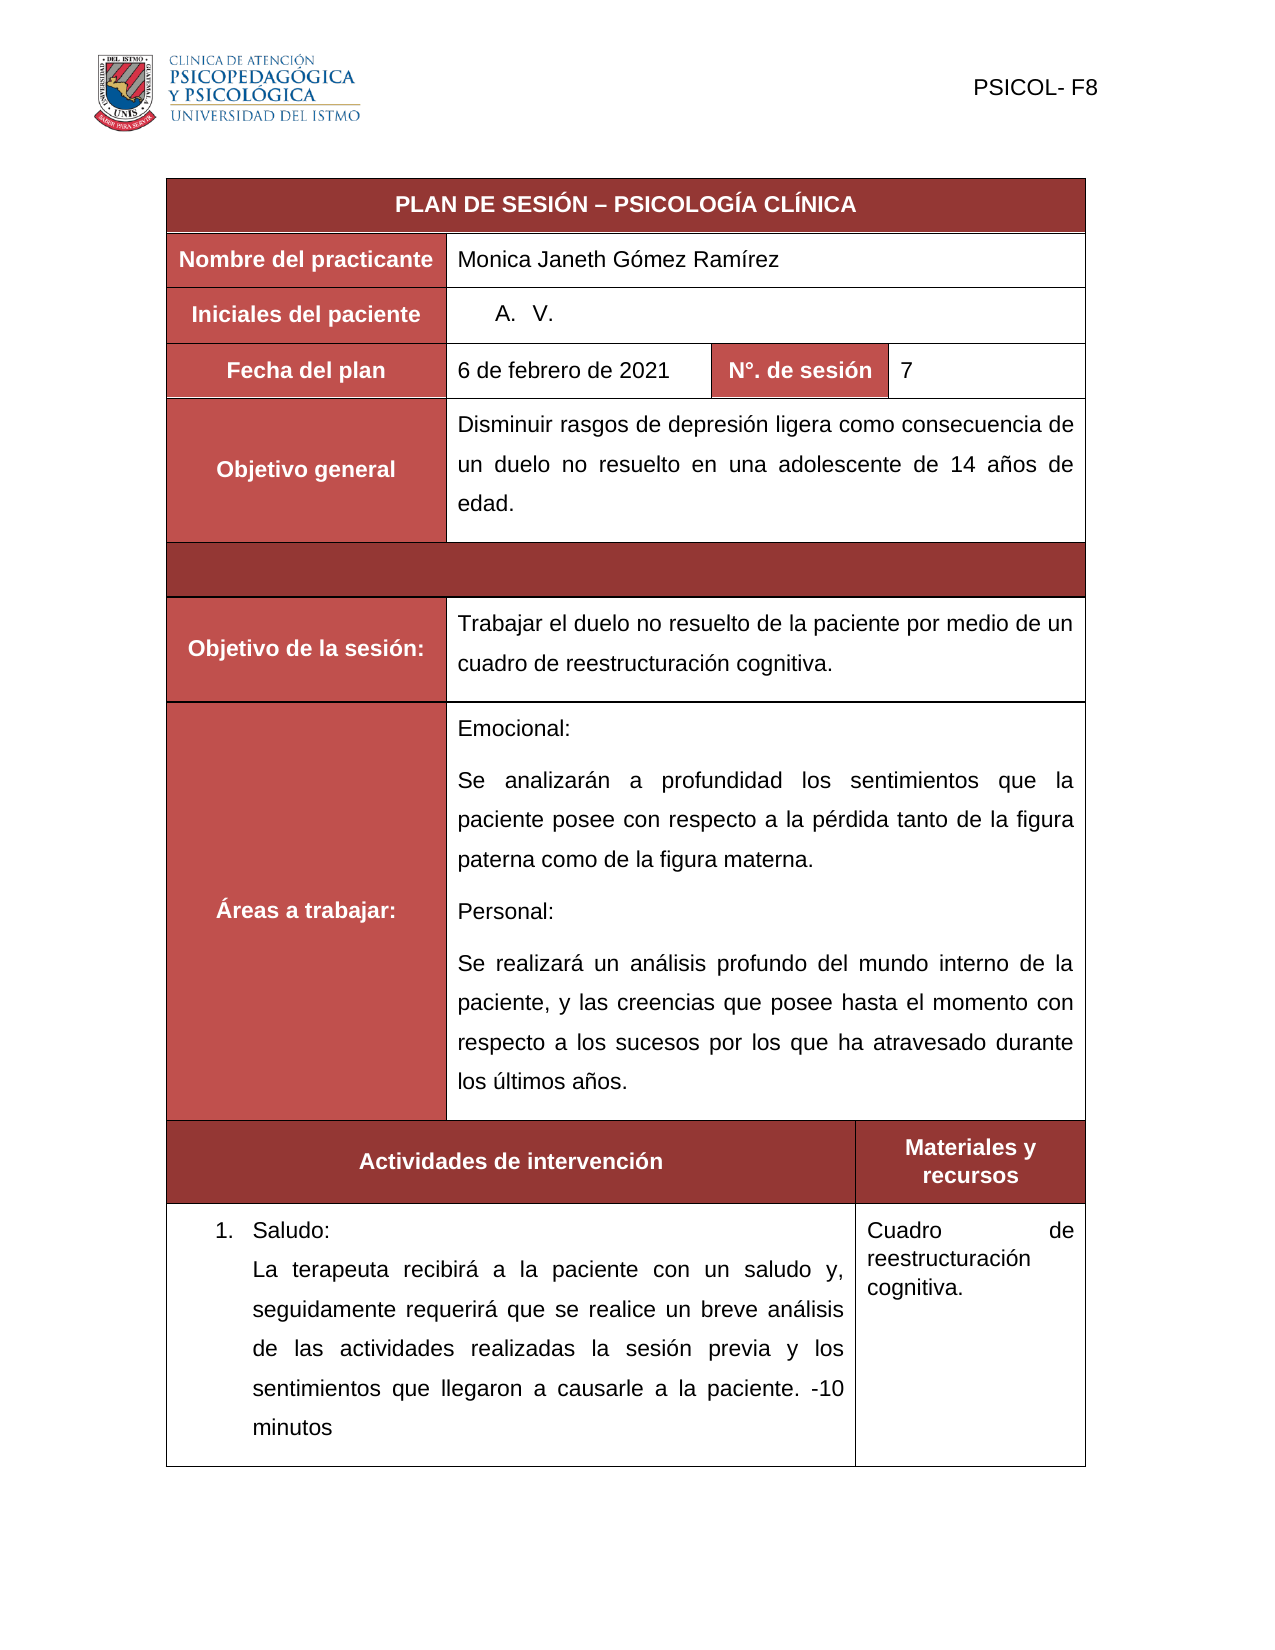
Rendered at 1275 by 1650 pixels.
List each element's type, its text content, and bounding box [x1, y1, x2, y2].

table_cell Áreas a trabajar: [167, 703, 446, 1120]
table_cell [167, 543, 1085, 596]
table_header PLAN DE SESIÓN – PSICOLOGÍA CLÍNICA [167, 179, 1085, 232]
table_cell Actividades de intervención [167, 1121, 855, 1203]
table_cell 6 de febrero de 2021 [447, 344, 711, 397]
table_cell 7 [889, 344, 1085, 397]
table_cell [167, 1204, 855, 1466]
table_cell N°. de sesión [712, 344, 888, 397]
table_cell Materiales y recursos [856, 1121, 1085, 1203]
table_cell Objetivo general [167, 399, 446, 542]
table_cell Nombre del practicante [167, 234, 446, 287]
picture [42, 25, 422, 166]
table_cell Disminuir rasgos de depresión ligera como consecuencia de un duelo no resuelto en una adolescente de 14 años de edad. [447, 399, 1085, 542]
table_cell Emocional: Se analizarán a profundidad los sentimientos que la paciente posee con respecto a la pérdida tanto de la figura paterna como de la figura materna. Personal: Se realizará un análisis profundo del mundo interno de la paciente, y las creencias que posee hasta el momento con respecto a los sucesos por los que ha atravesado durante los últimos años. [447, 703, 1085, 1120]
table_cell Iniciales del paciente [167, 288, 446, 343]
table_cell Monica Janeth Gómez Ramírez [447, 234, 1085, 287]
table_cell V. [447, 288, 1085, 343]
table_cell Objetivo de la sesión: [167, 598, 446, 701]
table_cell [856, 1204, 1085, 1466]
table_cell Trabajar el duelo no resuelto de la paciente por medio de un cuadro de reestructuración cognitiva. [447, 598, 1085, 701]
table_cell Fecha del plan [167, 344, 446, 397]
